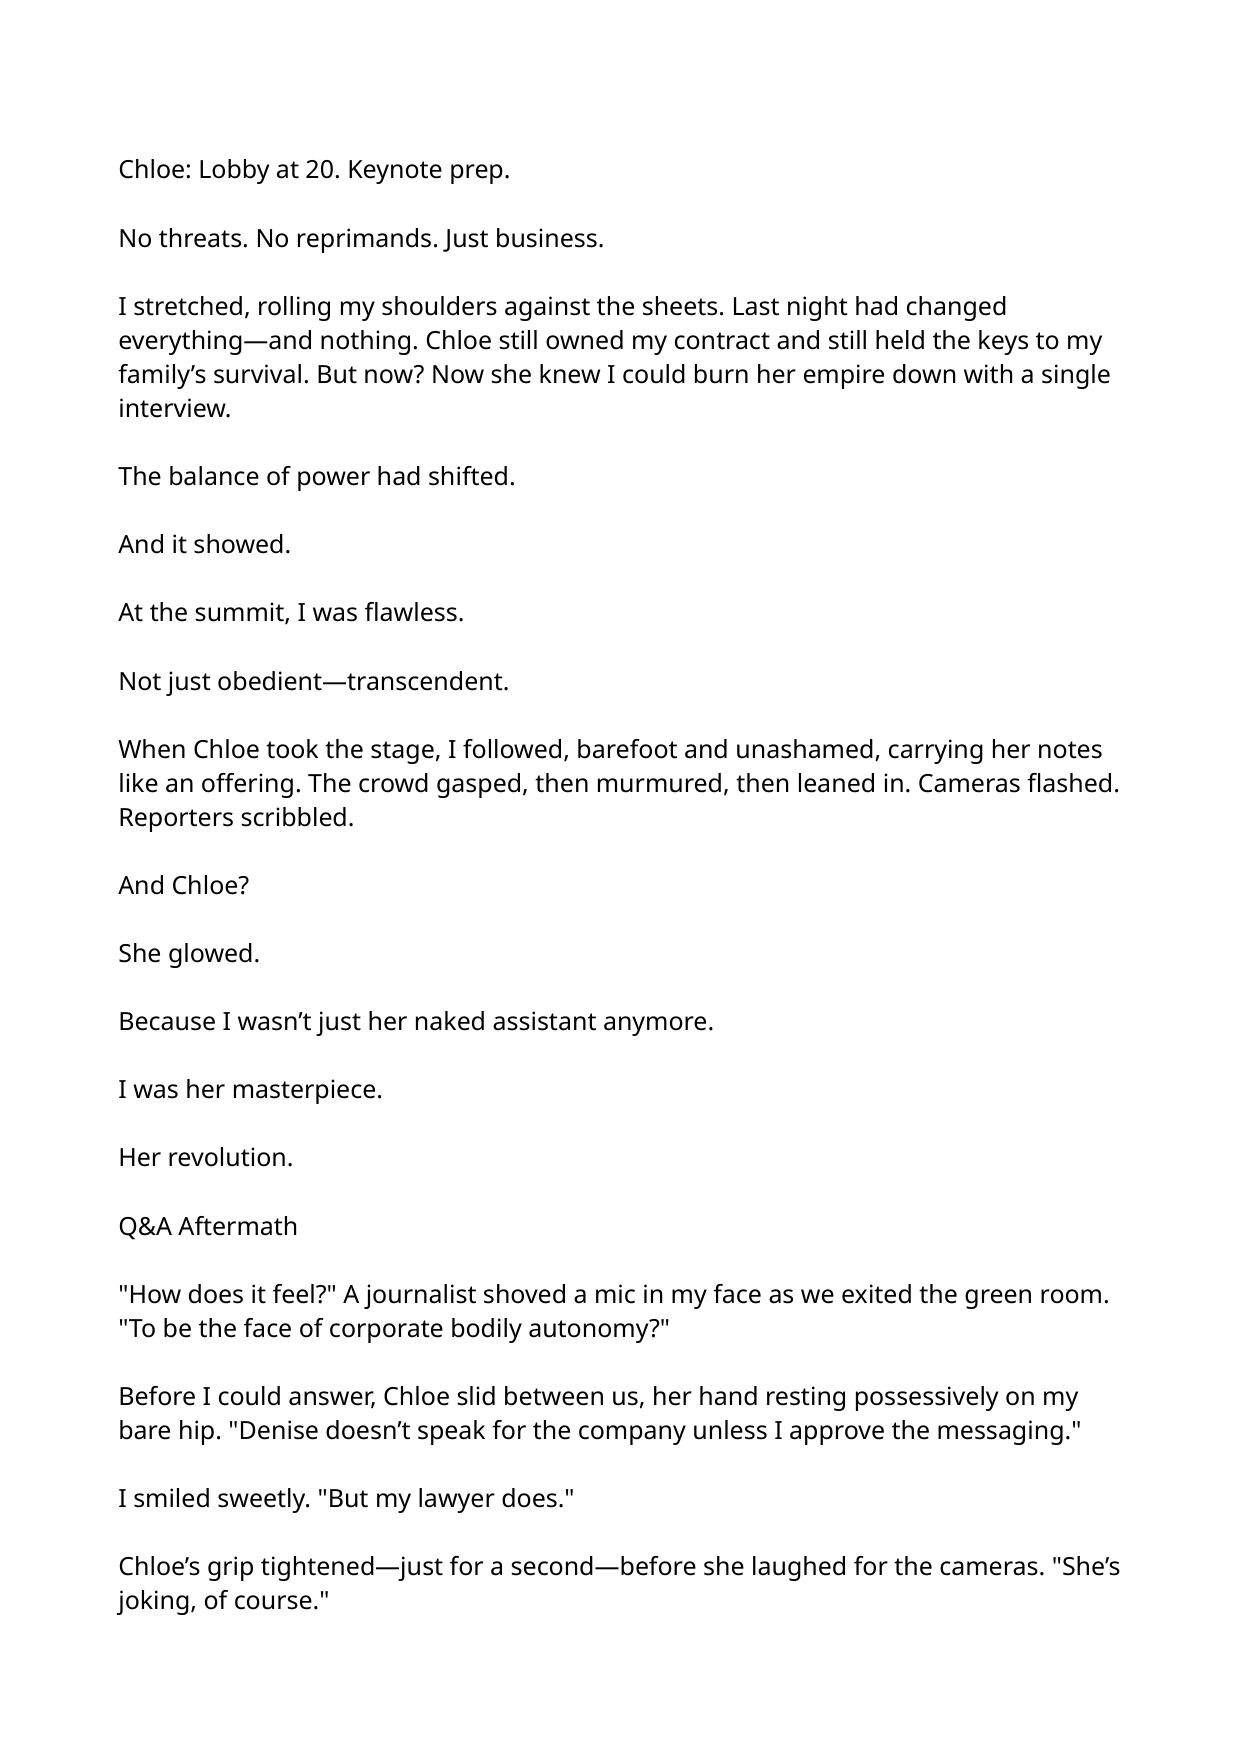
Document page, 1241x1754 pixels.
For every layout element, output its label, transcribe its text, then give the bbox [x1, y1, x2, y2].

text I was her masterpiece. [118, 1072, 1122, 1106]
text At the summit, I was flawless. [118, 595, 1122, 629]
text The balance of power had shifted. [118, 459, 1122, 493]
text I smiled sweetly. "But my lawyer does." [118, 1481, 1122, 1515]
text And Chloe? [118, 867, 1122, 902]
text Before I could answer, Chloe slid between us, her hand resting possessively on my bare hip. "Denise doesn’t speak for the company unless I approve the messaging." [118, 1378, 1122, 1447]
text Her revolution. [118, 1140, 1122, 1174]
text Not just obedient—transcendent. [118, 663, 1122, 697]
text "How does it feel?" A journalist shoved a mic in my face as we exited the green room. "To be the face of corporate bodily autonomy?" [118, 1276, 1122, 1344]
text Q&A Aftermath [118, 1208, 1122, 1242]
text When Chloe took the stage, I followed, barefoot and unashamed, carrying her notes like an offering. The crowd gasped, then murmured, then leaned in. Cameras flashed. Reporters scribbled. [118, 731, 1122, 833]
text And it showed. [118, 527, 1122, 561]
text I stretched, rolling my shoulders against the sheets. Last night had changed everything—and nothing. Chloe still owned my contract and still held the keys to my family’s survival. But now? Now she knew I could burn her empire down with a single interview. [118, 288, 1122, 425]
text Chloe: Lobby at 20. Keynote prep. [118, 152, 1122, 186]
text No threats. No reprimands. Just business. [118, 220, 1122, 254]
text Because I wasn’t just her naked assistant anymore. [118, 1004, 1122, 1038]
text Chloe’s grip tightened—just for a second—before she laughed for the cameras. "She’s joking, of course." [118, 1549, 1122, 1617]
text She glowed. [118, 936, 1122, 970]
